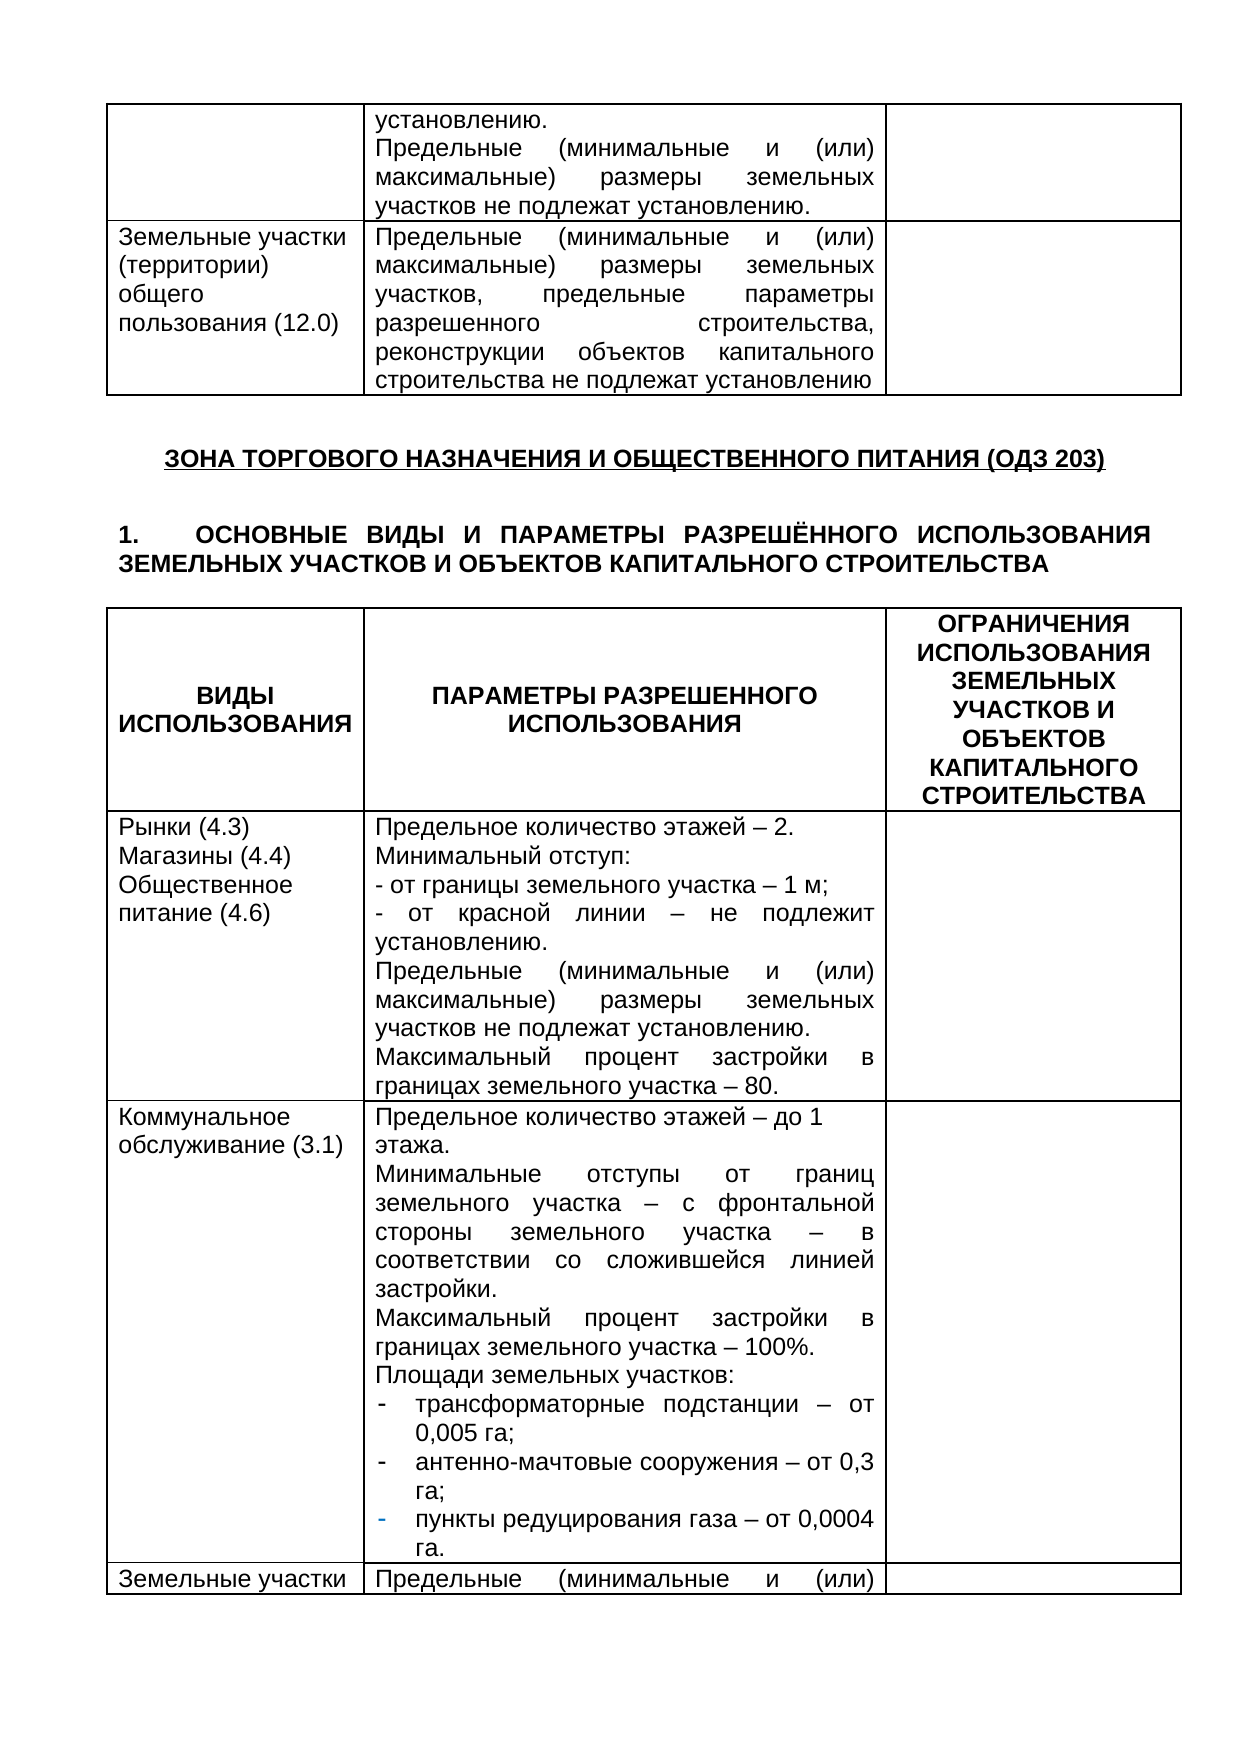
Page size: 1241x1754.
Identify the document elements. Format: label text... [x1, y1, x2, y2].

table_cell Предельное количество этажей – до 1 этажа. Минимальные отступы от границ земельного участка – с фронтальной стороны земельного участка – в соответствии со сложившейся линией застройки. Максимальный процент застройки в границах земельного участка – 100%. Площади земельных участков: трансформаторные подстанции – от 0,005 га; антенно-мачтовые сооружения – от 0,3 га; пункты редуцирования газа – от 0,0004 га. [365, 1102, 885, 1562]
table_cell Земельные участки (территории) общего пользования (12.0) [108, 221, 363, 394]
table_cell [365, 1564, 885, 1593]
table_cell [108, 105, 363, 220]
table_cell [108, 1563, 363, 1593]
table_header ОГРАНИЧЕНИЯ ИСПОЛЬЗОВАНИЯ ЗЕМЕЛЬНЫХ УЧАСТКОВ И ОБЪЕКТОВ КАПИТАЛЬНОГО СТРОИТЕЛЬСТВА [887, 609, 1180, 810]
text 1. ОСНОВНЫЕ ВИДЫ И ПАРАМЕТРЫ РАЗРЕШЁННОГО ИСПОЛЬЗОВАНИЯ ЗЕМЕЛЬНЫХ УЧАСТКОВ И ОБЪЕКТОВ КАПИТАЛЬНОГО СТРОИТЕЛЬСТВА [118, 521, 1152, 578]
table_cell [887, 812, 1180, 1100]
table_cell Предельное количество этажей – 2. Минимальный отступ: - от границы земельного участка – 1 м; - от красной линии – не подлежит установлению. Предельные (минимальные и (или) максимальные) размеры земельных участков не подлежат установлению. Максимальный процент застройки в границах земельного участка – 80. [365, 812, 885, 1100]
table_cell [887, 222, 1180, 394]
table_cell [887, 1564, 1180, 1593]
table_header ВИДЫ ИСПОЛЬЗОВАНИЯ [108, 609, 363, 810]
table_cell Коммунальное обслуживание (3.1) [108, 1101, 363, 1562]
text ЗОНА ТОРГОВОГО НАЗНАЧЕНИЯ И ОБЩЕСТВЕННОГО ПИТАНИЯ (ОДЗ 203) [118, 444, 1152, 473]
table_cell [887, 1102, 1180, 1562]
table_cell [887, 105, 1180, 220]
table_cell Рынки (4.3) Магазины (4.4) Общественное питание (4.6) [108, 812, 363, 1100]
table_header ПАРАМЕТРЫ РАЗРЕШЕННОГО ИСПОЛЬЗОВАНИЯ [365, 609, 885, 810]
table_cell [365, 105, 885, 220]
